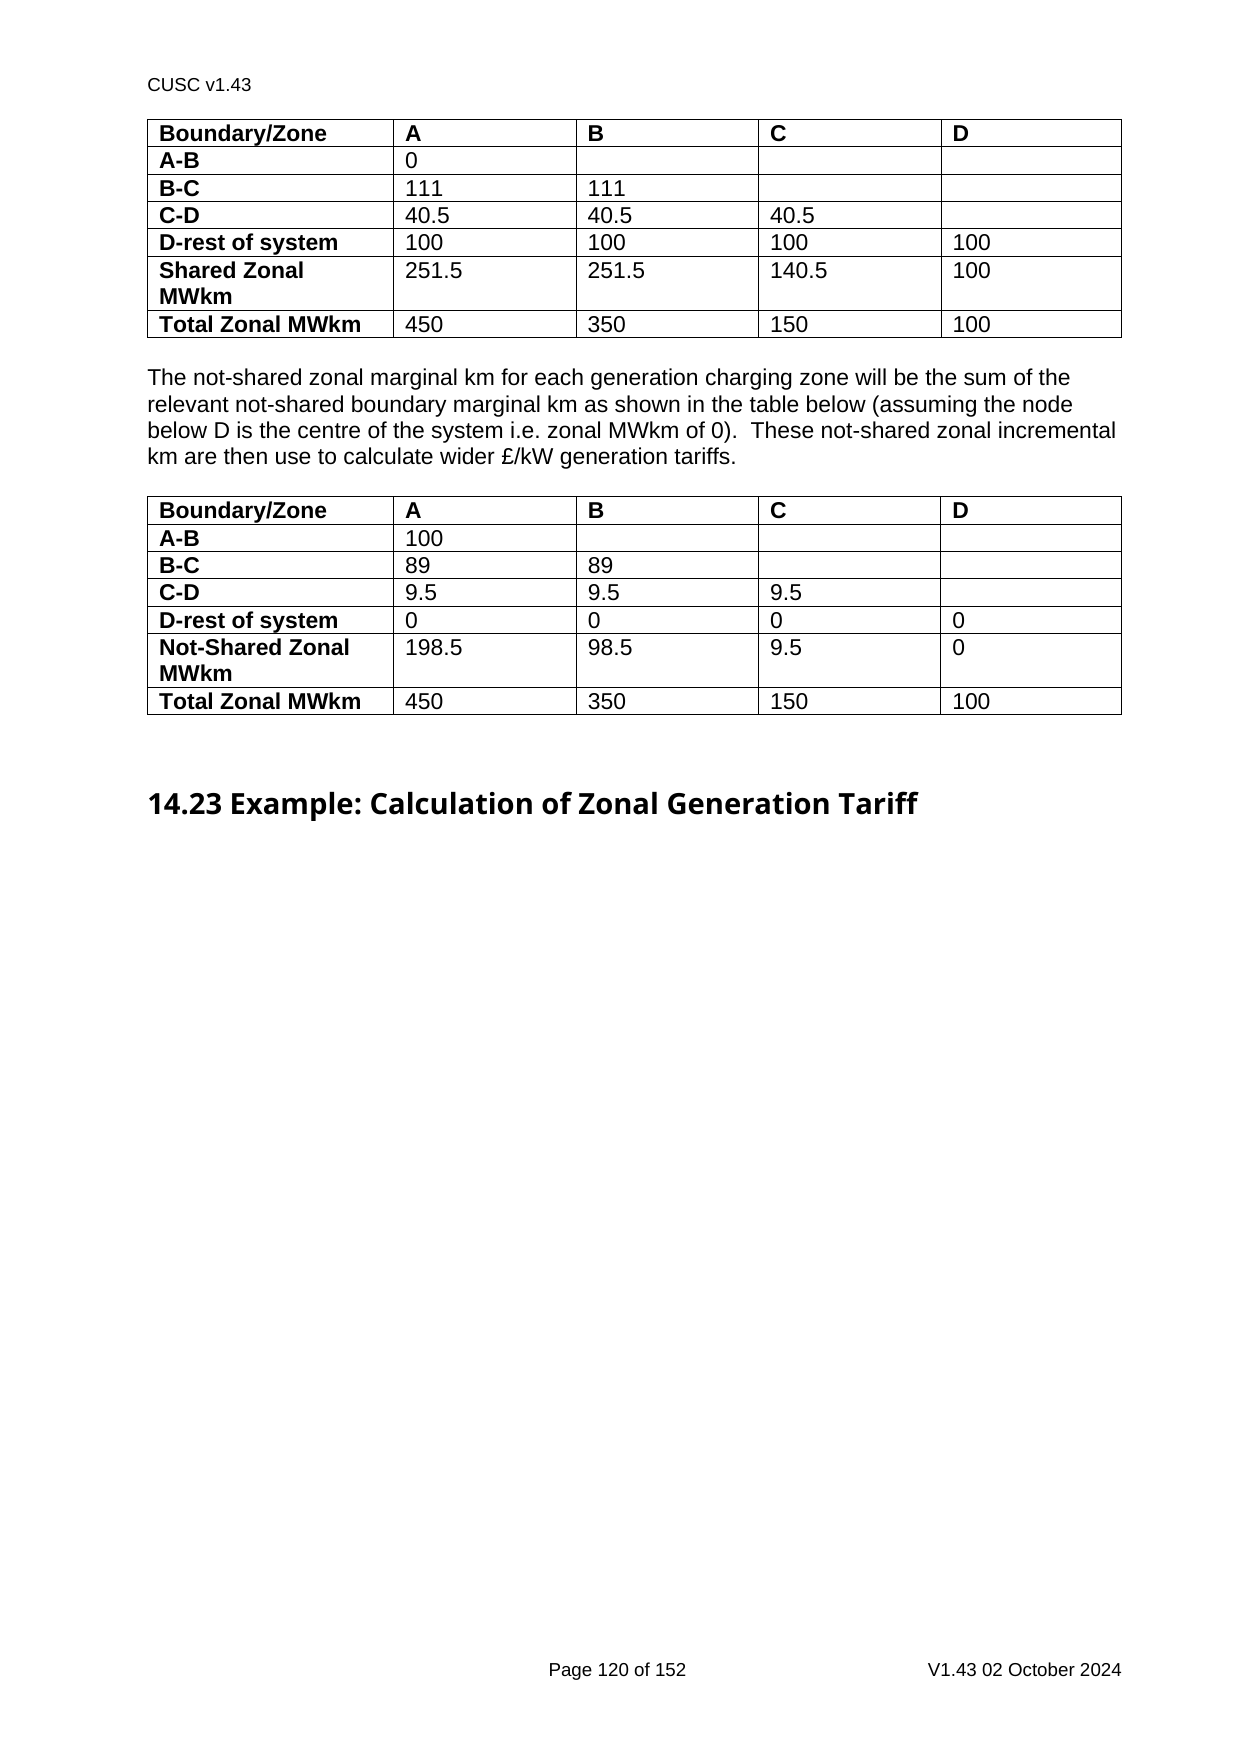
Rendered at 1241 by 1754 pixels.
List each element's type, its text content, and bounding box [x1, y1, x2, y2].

table_cell D-rest of system [148, 229, 393, 256]
table_cell 100 [942, 311, 1121, 337]
table_cell C-D [148, 202, 393, 228]
table_cell C-D [148, 579, 393, 606]
table_header D [941, 497, 1121, 523]
table_cell 9.5 [577, 579, 758, 606]
table_header A [394, 497, 576, 523]
table_cell Shared Zonal MWkm [148, 257, 393, 309]
table_header B [577, 120, 758, 146]
table_cell 198.5 [394, 634, 576, 687]
text The not-shared zonal marginal km for each generation charging zone will be the sum of the relevant not-shared boundary marginal km as shown in the table below (assuming the node below D is the centre of the system i.e. zonal MWkm of 0). These not-shared zonal incremental km are then use to calculate wider £/kW generation tariffs. [147, 364, 1121, 470]
table_cell 98.5 [577, 634, 758, 687]
table_cell 100 [577, 229, 758, 256]
table_cell Total Zonal MWkm [148, 688, 393, 714]
table_cell Not-Shared Zonal MWkm [148, 634, 393, 687]
table_header D [942, 120, 1121, 146]
table_header A [394, 120, 576, 146]
table_cell 100 [394, 525, 576, 551]
table_cell [941, 525, 1121, 551]
table_cell 100 [759, 229, 941, 256]
table_cell 40.5 [577, 202, 758, 228]
table_cell 450 [394, 688, 576, 714]
table_cell Total Zonal MWkm [148, 311, 393, 337]
table_cell 40.5 [394, 202, 576, 228]
table_cell A-B [148, 147, 393, 173]
table_header Boundary/Zone [148, 120, 393, 146]
table_cell 9.5 [759, 579, 940, 606]
table_cell [759, 552, 940, 578]
table_cell 150 [759, 688, 940, 714]
table_cell D-rest of system [148, 607, 393, 633]
subtitle 14.23 Example: Calculation of Zonal Generation Tariff [147, 783, 1121, 823]
table_cell [941, 552, 1121, 578]
table_cell 111 [577, 175, 758, 201]
table_cell 350 [577, 311, 758, 337]
table_cell 0 [394, 607, 576, 633]
table_cell 40.5 [759, 202, 941, 228]
table_cell 9.5 [394, 579, 576, 606]
table_cell 100 [941, 688, 1121, 714]
table_cell 100 [942, 257, 1121, 309]
table_cell 111 [394, 175, 576, 201]
table_cell 9.5 [759, 634, 940, 687]
table_cell [577, 525, 758, 551]
table_header B [577, 497, 758, 523]
table_cell [942, 147, 1121, 173]
table_cell 450 [394, 311, 576, 337]
table_header Boundary/Zone [148, 497, 393, 523]
table_cell 100 [394, 229, 576, 256]
table_cell 100 [942, 229, 1121, 256]
table_cell 140.5 [759, 257, 941, 309]
table_cell 150 [759, 311, 941, 337]
table_header C [759, 497, 940, 523]
table_cell 89 [577, 552, 758, 578]
table_cell 251.5 [394, 257, 576, 309]
table_cell 0 [941, 634, 1121, 687]
table_cell [759, 175, 941, 201]
table_cell [942, 175, 1121, 201]
table_cell 350 [577, 688, 758, 714]
table_header C [759, 120, 941, 146]
table_cell 0 [394, 147, 576, 173]
table_cell 0 [941, 607, 1121, 633]
table_cell 89 [394, 552, 576, 578]
table_cell [759, 147, 941, 173]
table_cell [577, 147, 758, 173]
table_cell 0 [577, 607, 758, 633]
table_cell B-C [148, 552, 393, 578]
table_cell A-B [148, 525, 393, 551]
table_cell B-C [148, 175, 393, 201]
table_cell 0 [759, 607, 940, 633]
table_cell [941, 579, 1121, 606]
table_cell [759, 525, 940, 551]
table_cell 251.5 [577, 257, 758, 309]
table_cell [942, 202, 1121, 228]
